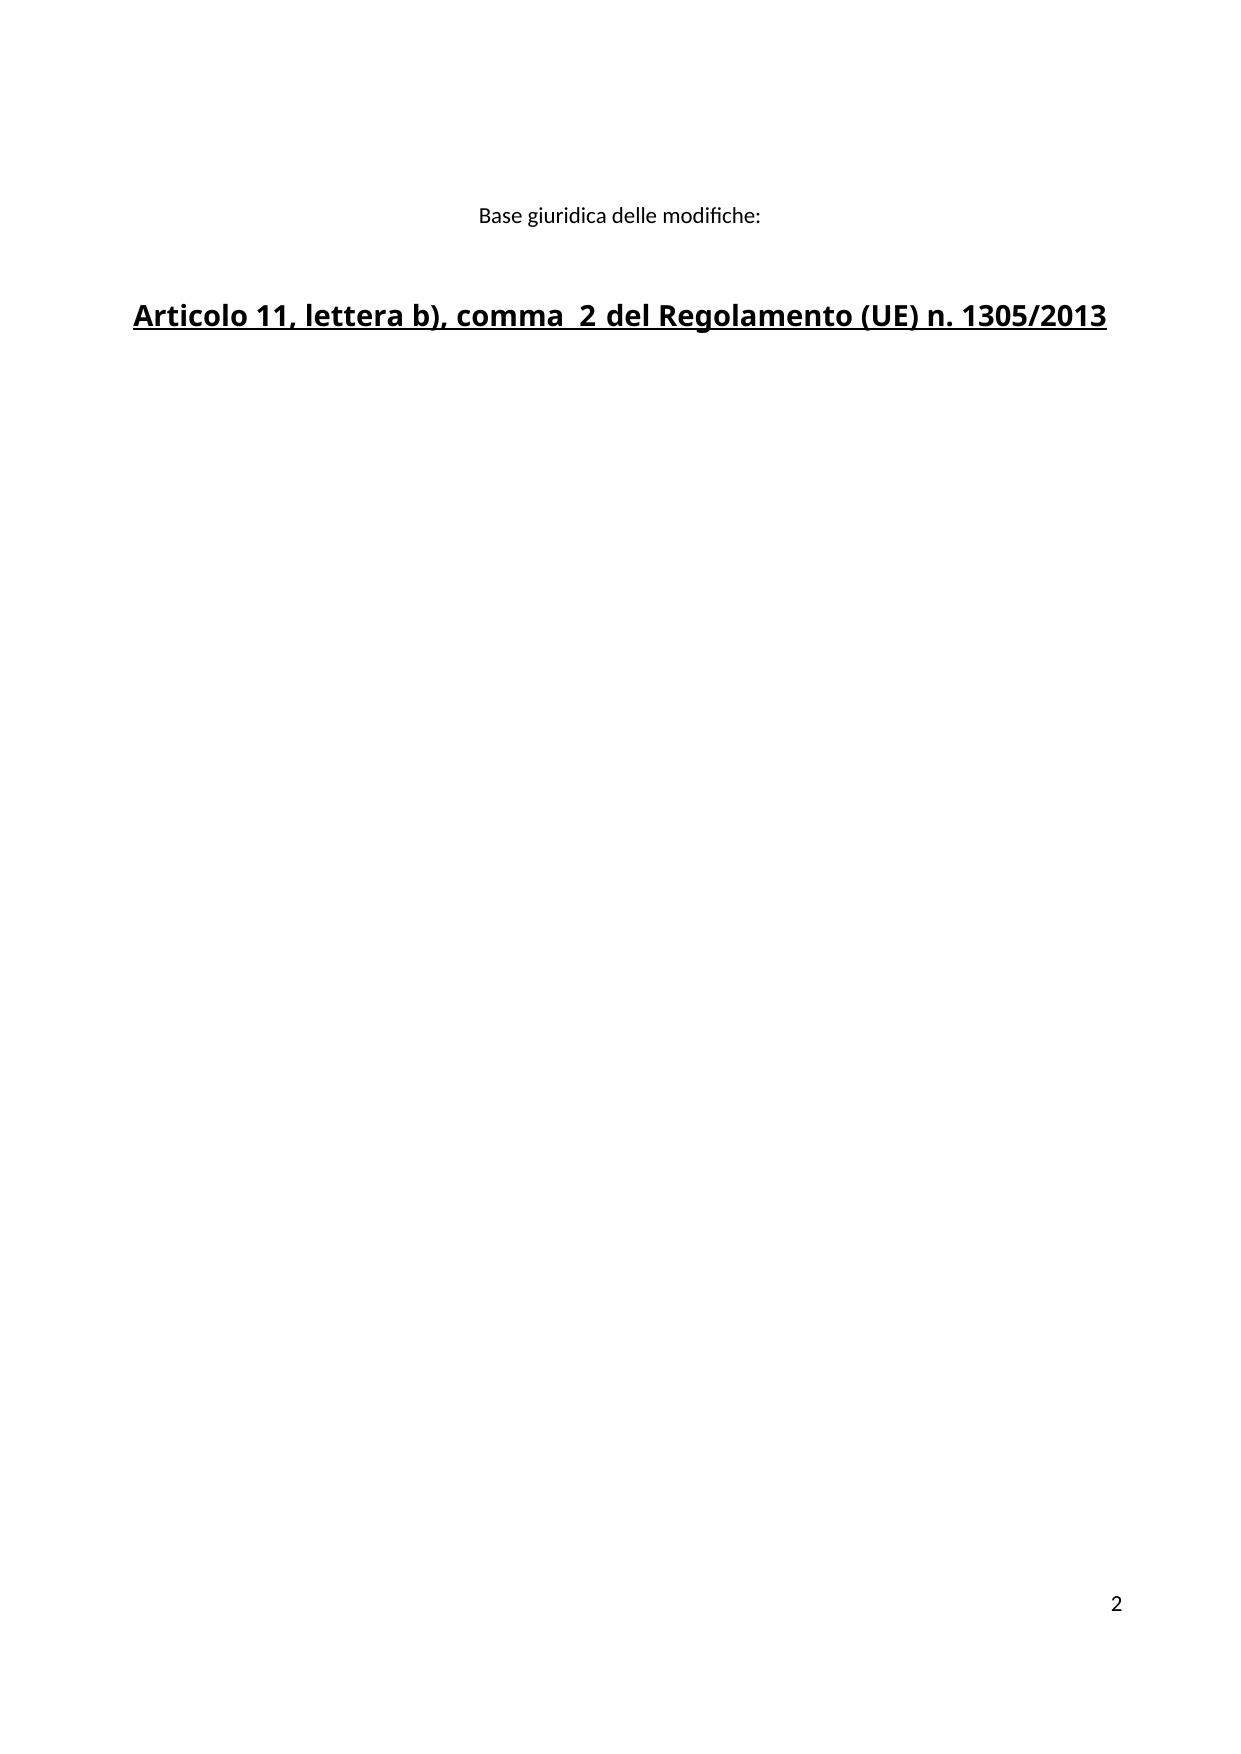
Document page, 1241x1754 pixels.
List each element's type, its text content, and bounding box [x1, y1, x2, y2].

list Articolo 11, lettera b), comma 2 del Regolamento (UE) n. 1305/2013 [118, 295, 1122, 334]
list Base giuridica delle modifiche: [118, 201, 1122, 229]
